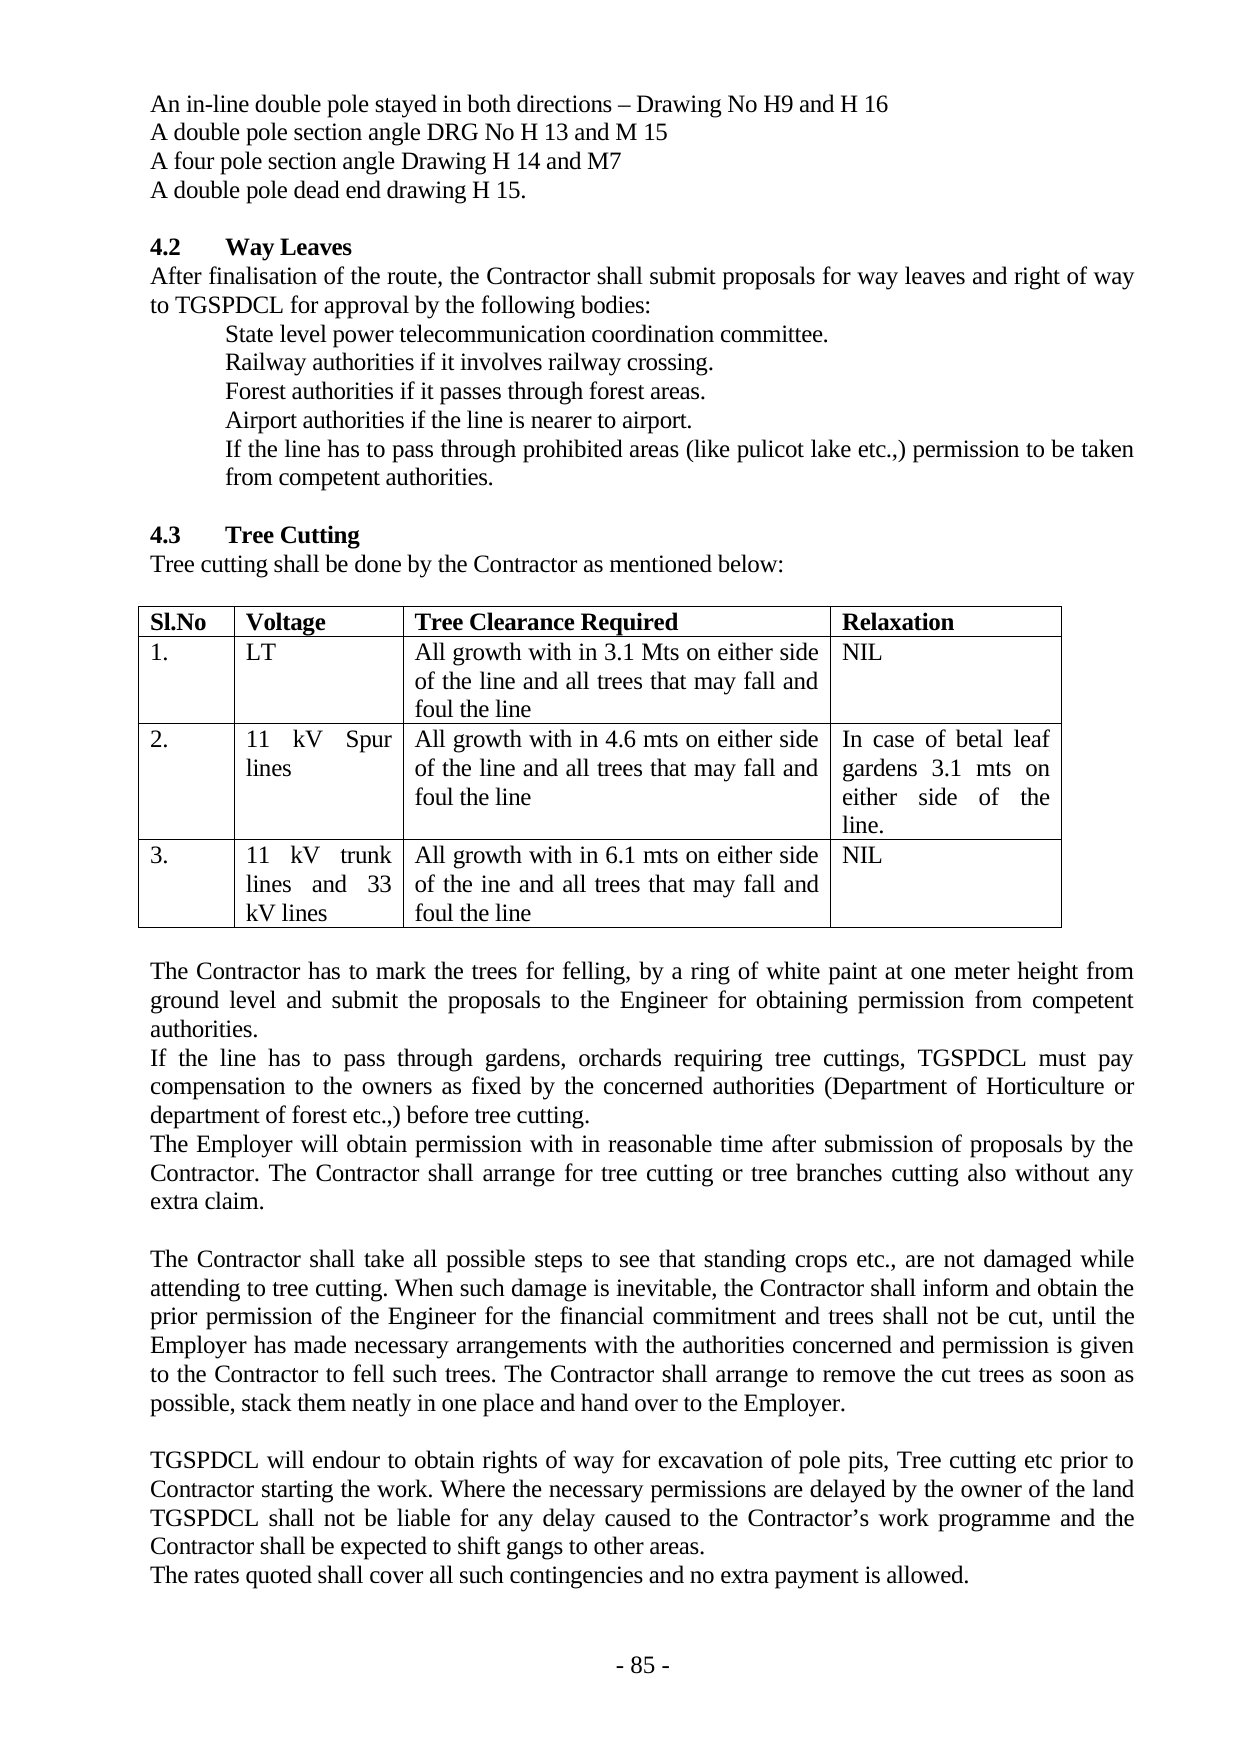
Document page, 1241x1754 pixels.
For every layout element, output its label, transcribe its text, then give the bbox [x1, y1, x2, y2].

text The Contractor has to mark the trees for felling, by a ring of white paint at one meter height from ground level and submit the proposals to the Engineer for obtaining permission from competent authorities. [150, 956, 1135, 1043]
text Airport authorities if the line is nearer to airport. [225, 405, 1135, 434]
text A double pole dead end drawing H 15. [150, 175, 1135, 204]
text State level power telecommunication coordination committee. [225, 319, 1135, 347]
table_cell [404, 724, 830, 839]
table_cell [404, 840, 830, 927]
text TGSPDCL will endour to obtain rights of way for excavation of pole pits, Tree cutting etc prior to Contractor starting the work. Where the necessary permissions are delayed by the owner of the land TGSPDCL shall not be liable for any delay caused to the Contractor’s work programme and the Contractor shall be expected to shift gangs to other areas. [150, 1445, 1135, 1560]
text A four pole section angle Drawing H 14 and M7 [150, 146, 1135, 175]
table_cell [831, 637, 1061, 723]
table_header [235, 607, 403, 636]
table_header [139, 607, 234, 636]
text A double pole section angle DRG No H 13 and M 15 [150, 117, 1135, 146]
text Tree cutting shall be done by the Contractor as mentioned below: [150, 549, 1135, 577]
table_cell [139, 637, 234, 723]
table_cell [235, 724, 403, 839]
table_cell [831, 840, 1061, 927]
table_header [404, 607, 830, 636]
text If the line has to pass through prohibited areas (like pulicot lake etc.,) permission to be taken from competent authorities. [225, 434, 1135, 491]
text Forest authorities if it passes through forest areas. [225, 376, 1135, 405]
text The Employer will obtain permission with in reasonable time after submission of proposals by the Contractor. The Contractor shall arrange for tree cutting or tree branches cutting also without any extra claim. [150, 1129, 1135, 1215]
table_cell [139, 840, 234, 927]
text An in-line double pole stayed in both directions – Drawing No H9 and H 16 [150, 89, 1135, 117]
text If the line has to pass through gardens, orchards requiring tree cuttings, TGSPDCL must pay compensation to the owners as fixed by the concerned authorities (Department of Horticulture or department of forest etc.,) before tree cutting. [150, 1043, 1135, 1129]
text 4.3 Tree Cutting [150, 520, 1135, 549]
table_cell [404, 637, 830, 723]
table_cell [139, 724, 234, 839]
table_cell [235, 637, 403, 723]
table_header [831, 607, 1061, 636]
text Railway authorities if it involves railway crossing. [225, 347, 1135, 376]
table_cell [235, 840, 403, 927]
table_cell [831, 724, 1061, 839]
text The Contractor shall take all possible steps to see that standing crops etc., are not damaged while attending to tree cutting. When such damage is inevitable, the Contractor shall inform and obtain the prior permission of the Engineer for the financial commitment and trees shall not be cut, until the Employer has made necessary arrangements with the authorities concerned and permission is given to the Contractor to fell such trees. The Contractor shall arrange to remove the cut trees as soon as possible, stack them neatly in one place and hand over to the Employer. [150, 1244, 1135, 1416]
text After finalisation of the route, the Contractor shall submit proposals for way leaves and right of way to TGSPDCL for approval by the following bodies: [150, 261, 1135, 319]
text The rates quoted shall cover all such contingencies and no extra payment is allowed. [150, 1560, 1135, 1589]
text 4.2 Way Leaves [150, 232, 1135, 261]
